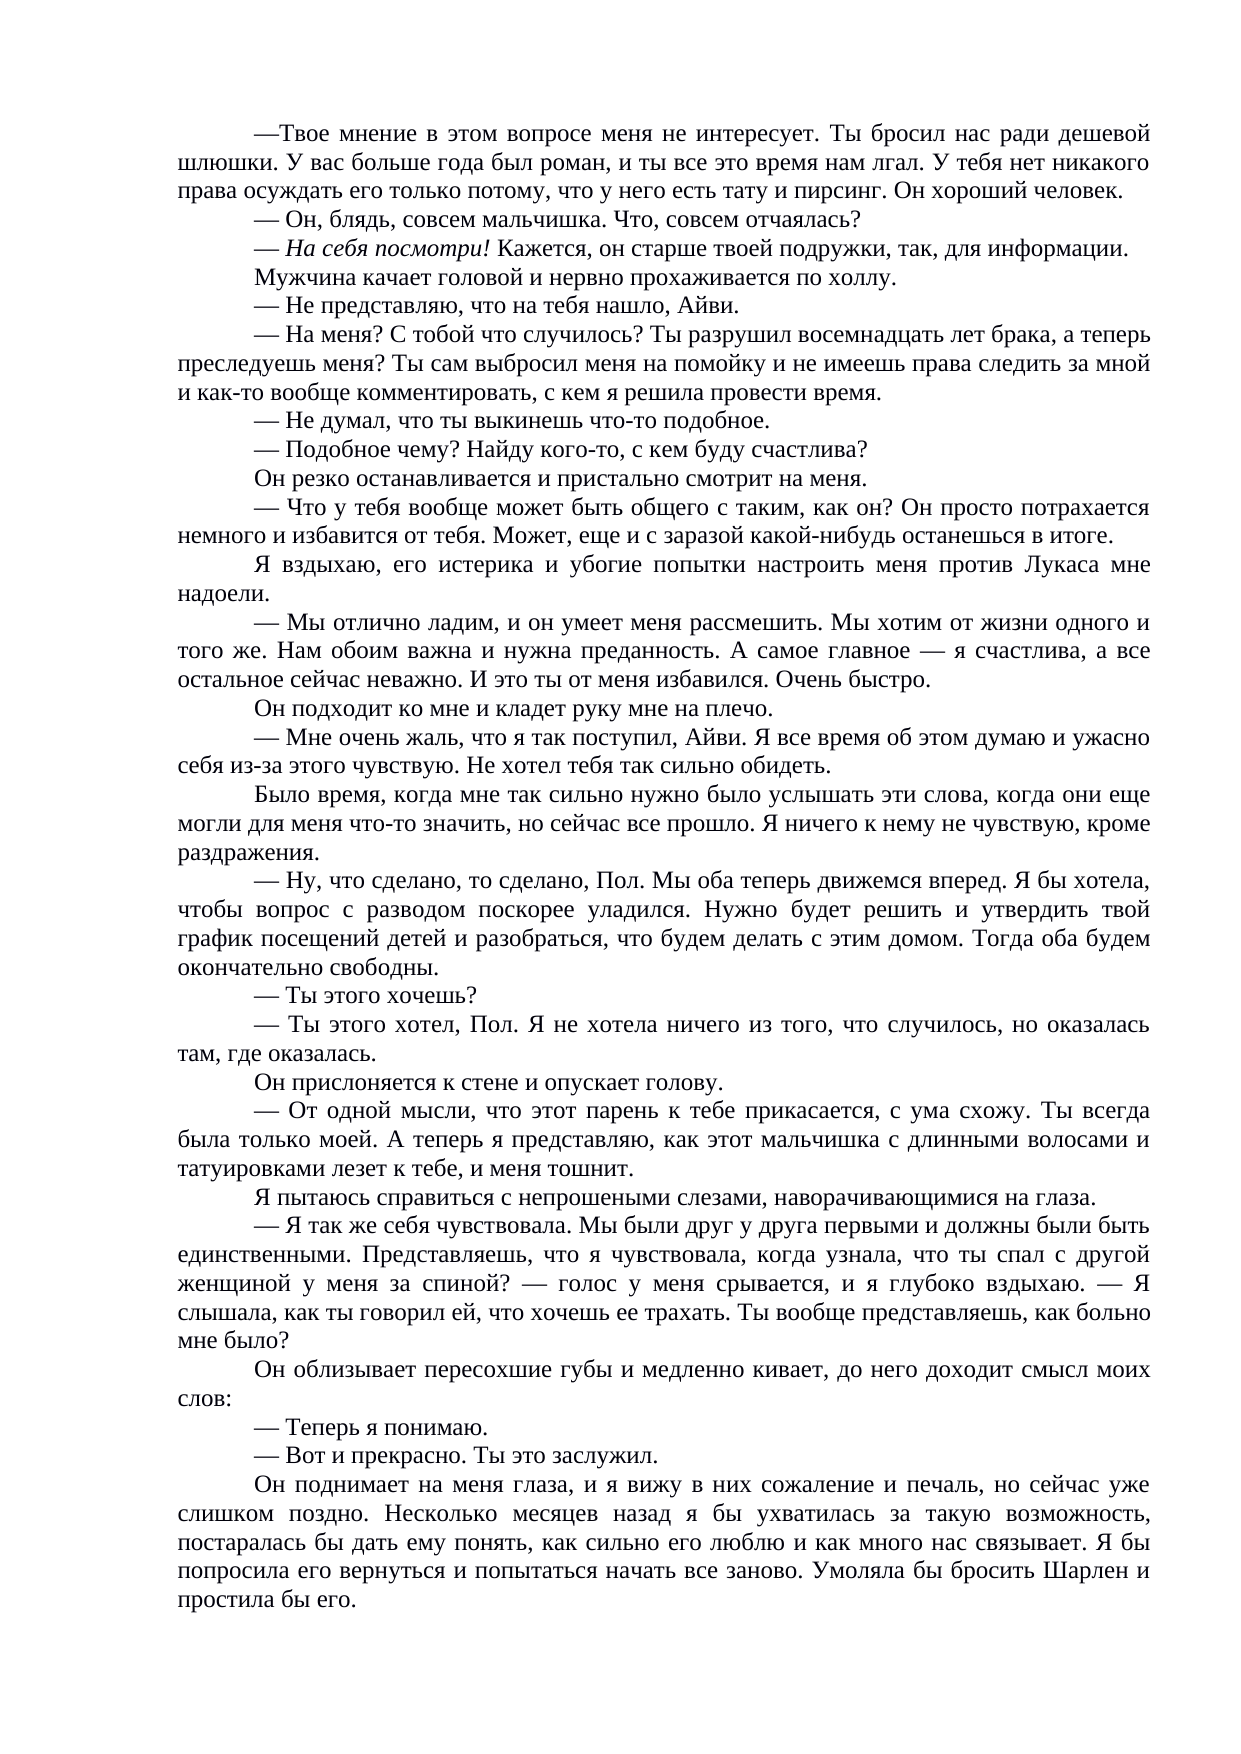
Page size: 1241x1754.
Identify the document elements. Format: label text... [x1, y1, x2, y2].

text Он резко останавливается и пристально смотрит на меня. [177, 463, 1152, 492]
text — Ну, что сделано, то сделано, Пол. Мы оба теперь движемся вперед. Я бы хотела, чтобы вопрос с разводом поскорее уладился. Нужно будет решить и утвердить твой график посещений детей и разобраться, что будем делать с этим домом. Тогда оба будем окончательно свободны. [177, 866, 1152, 981]
text Было время, когда мне так сильно нужно было услышать эти слова, когда они еще могли для меня что-то значить, но сейчас все прошло. Я ничего к нему не чувствую, кроме раздражения. [177, 779, 1152, 866]
text Он подходит ко мне и кладет руку мне на плечо. [177, 693, 1152, 722]
text — Теперь я понимаю. [177, 1412, 1152, 1441]
text — Ты этого хотел, Пол. Я не хотела ничего из того, что случилось, но оказалась там, где оказалась. [177, 1009, 1152, 1067]
text — Что у тебя вообще может быть общего с таким, как он? Он просто потрахается немного и избавится от тебя. Может, еще и с заразой какой-нибудь останешься в итоге. [177, 492, 1152, 549]
text Я пытаюсь справиться с непрошеными слезами, наворачивающимися на глаза. [177, 1182, 1152, 1211]
text — Не представляю, что на тебя нашло, Айви. [177, 291, 1152, 319]
text — Мне очень жаль, что я так поступил, Айви. Я все время об этом думаю и ужасно себя из-за этого чувствую. Не хотел тебя так сильно обидеть. [177, 722, 1152, 779]
text — Подобное чему? Найду кого-то, с кем буду счастлива? [177, 434, 1152, 463]
text Я вздыхаю, его истерика и убогие попытки настроить меня против Лукаса мне надоели. [177, 549, 1152, 607]
text — Вот и прекрасно. Ты это заслужил. [177, 1441, 1152, 1469]
text — От одной мысли, что этот парень к тебе прикасается, с ума схожу. Ты всегда была только моей. А теперь я представляю, как этот мальчишка с длинными волосами и татуировками лезет к тебе, и меня тошнит. [177, 1096, 1152, 1182]
text Он поднимает на меня глаза, и я вижу в них сожаление и печаль, но сейчас уже слишком поздно. Несколько месяцев назад я бы ухватилась за такую возможность, постаралась бы дать ему понять, как сильно его люблю и как много нас связывает. Я бы попросила его вернуться и попытаться начать все заново. Умоляла бы бросить Шарлен и простила бы его. [177, 1469, 1152, 1613]
text — На меня? С тобой что случилось? Ты разрушил восемнадцать лет брака, а теперь преследуешь меня? Ты сам выбросил меня на помойку и не имеешь права следить за мной и как-то вообще комментировать, с кем я решила провести время. [177, 319, 1152, 406]
text — Ты этого хочешь? [177, 981, 1152, 1009]
text — Он, блядь, совсем мальчишка. Что, совсем отчаялась? [177, 204, 1152, 233]
text Мужчина качает головой и нервно прохаживается по холлу. [177, 262, 1152, 291]
text —Твое мнение в этом вопросе меня не интересует. Ты бросил нас ради дешевой шлюшки. У вас больше года был роман, и ты все это время нам лгал. У тебя нет никакого права осуждать его только потому, что у него есть тату и пирсинг. Он хороший человек. [177, 118, 1152, 204]
text Он прислоняется к стене и опускает голову. [177, 1067, 1152, 1096]
text Он облизывает пересохшие губы и медленно кивает, до него доходит смысл моих слов: [177, 1354, 1152, 1412]
text — Не думал, что ты выкинешь что-то подобное. [177, 406, 1152, 434]
text — На себя посмотри! Кажется, он старше твоей подружки, так, для информации. [177, 233, 1152, 262]
text — Мы отлично ладим, и он умеет меня рассмешить. Мы хотим от жизни одного и того же. Нам обоим важна и нужна преданность. А самое главное — я счастлива, а все остальное сейчас неважно. И это ты от меня избавился. Очень быстро. [177, 607, 1152, 693]
text — Я так же себя чувствовала. Мы были друг у друга первыми и должны были быть единственными. Представляешь, что я чувствовала, когда узнала, что ты спал с другой женщиной у меня за спиной? — голос у меня срывается, и я глубоко вздыхаю. — Я слышала, как ты говорил ей, что хочешь ее трахать. Ты вообще представляешь, как больно мне было? [177, 1211, 1152, 1354]
